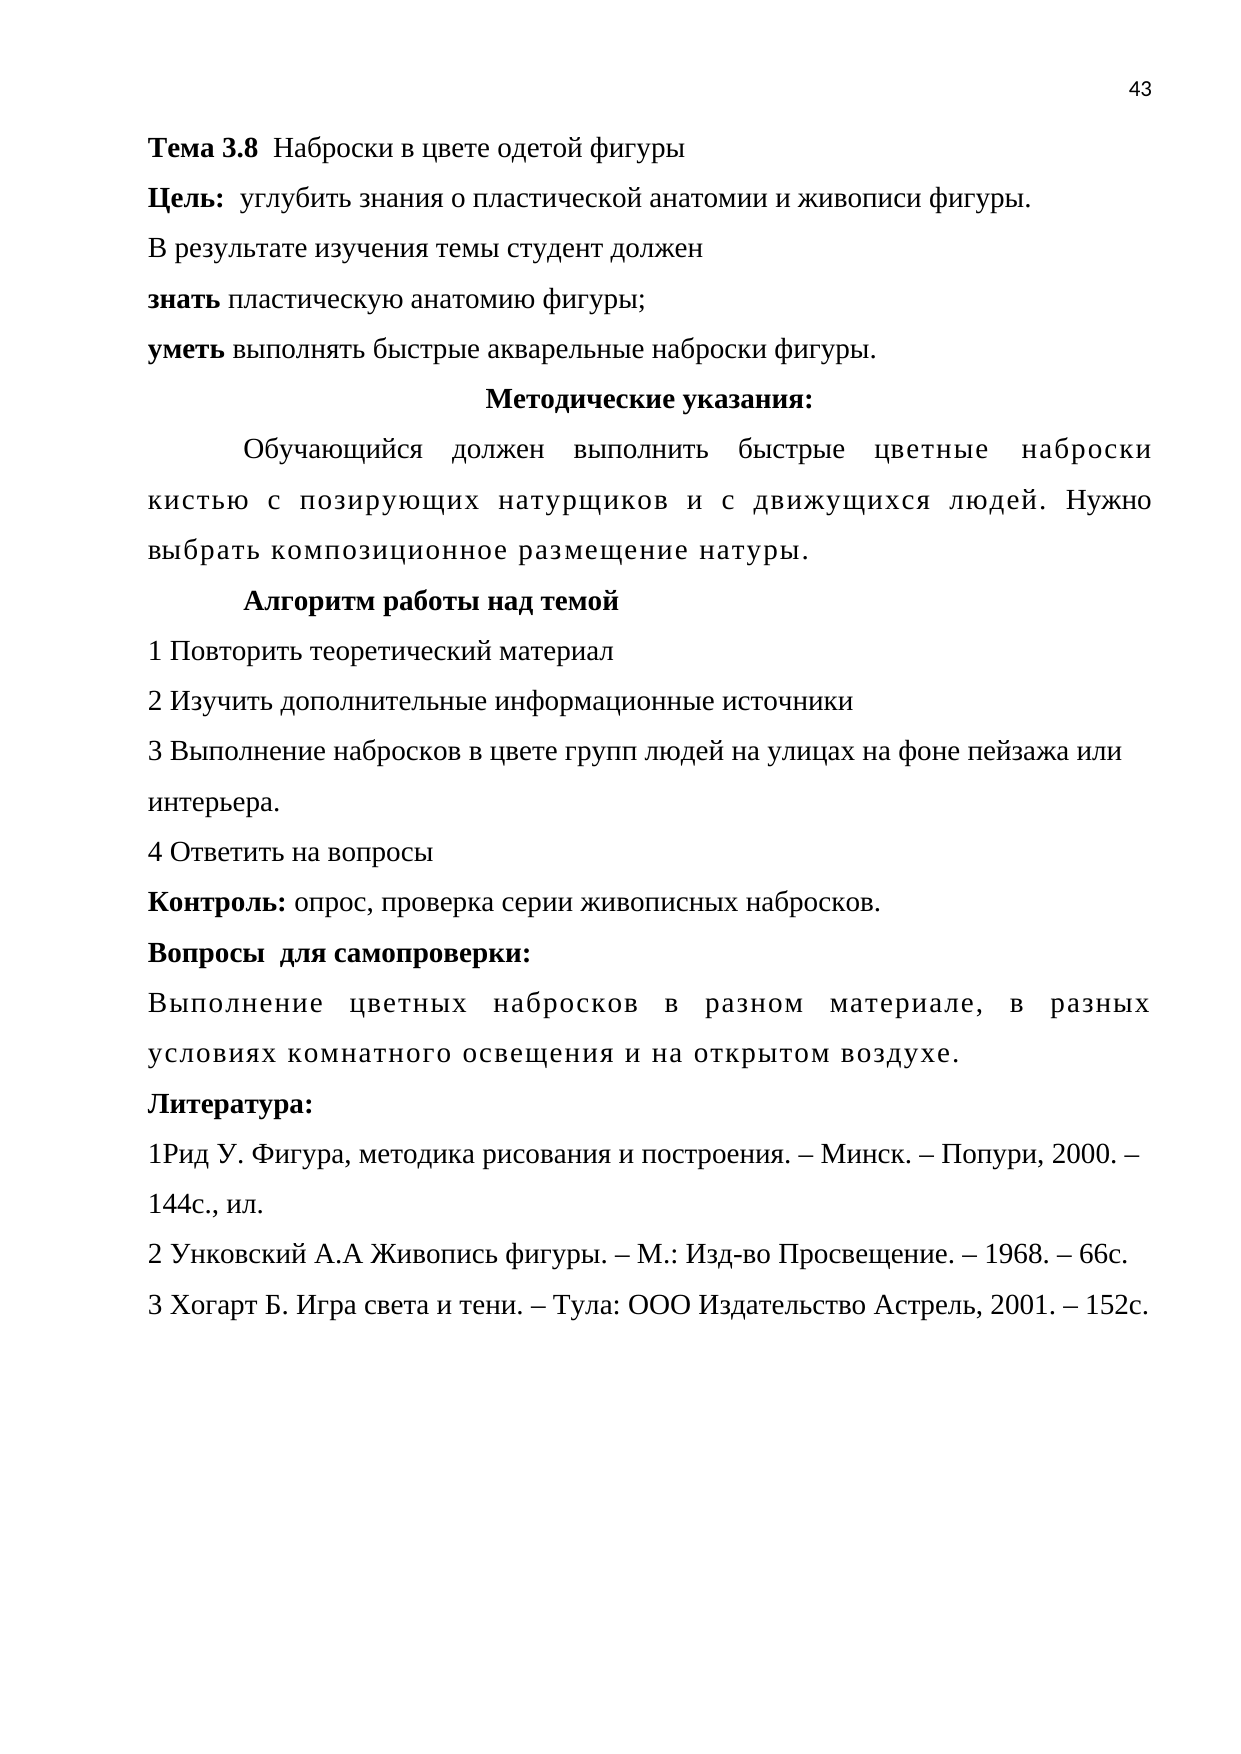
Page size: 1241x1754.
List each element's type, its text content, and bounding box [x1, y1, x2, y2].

text 3 Выполнение набросков в цвете групп людей на улицах на фоне пейзажа или интерьера. [148, 733, 1152, 817]
text Цель: углубить знания о пластической анатомии и живописи фигуры. [148, 180, 1152, 214]
text Методические указания: [148, 381, 1152, 415]
text Вопросы для самопроверки: [148, 935, 1152, 968]
text 2 Изучить дополнительные информационные источники [148, 683, 1152, 717]
text Алгоритм работы над темой [148, 583, 1152, 616]
text Контроль: опрос, проверка серии живописных набросков. [148, 884, 1152, 918]
text Тема 3.8 Наброски в цвете одетой фигуры [148, 130, 1152, 163]
text знать пластическую анатомию фигуры; [148, 281, 1152, 314]
text 2 Унковский А.А Живопись фигуры. – М.: Изд-во Просвещение. – 1968. – 66с. [148, 1237, 1152, 1270]
text 1 Повторить теоретический материал [148, 633, 1152, 666]
text уметь выполнять быстрые акварельные наброски фигуры. [148, 331, 1152, 364]
text 3 Хогарт Б. Игра света и тени. – Тула: ООО Издательство Астрель, 2001. – 152с. [148, 1287, 1152, 1321]
text Литература: [148, 1086, 1152, 1119]
text 1Рид У. Фигура, методика рисования и построения. – Минск. – Попури, 2000. – 144с., ил. [148, 1136, 1152, 1220]
text Выполнение цветных набросков в разном материале, в разных условиях комнатного освещения и на открытом воздухе. [148, 985, 1152, 1069]
text 4 Ответить на вопросы [148, 834, 1152, 868]
text В результате изучения темы студент должен [148, 230, 1152, 264]
text Обучающийся должен выполнить быстрые цветные наброски кистью с позирующих натурщиков и с движущихся людей. Нужно выбрать композиционное размещение натуры. [148, 432, 1152, 566]
